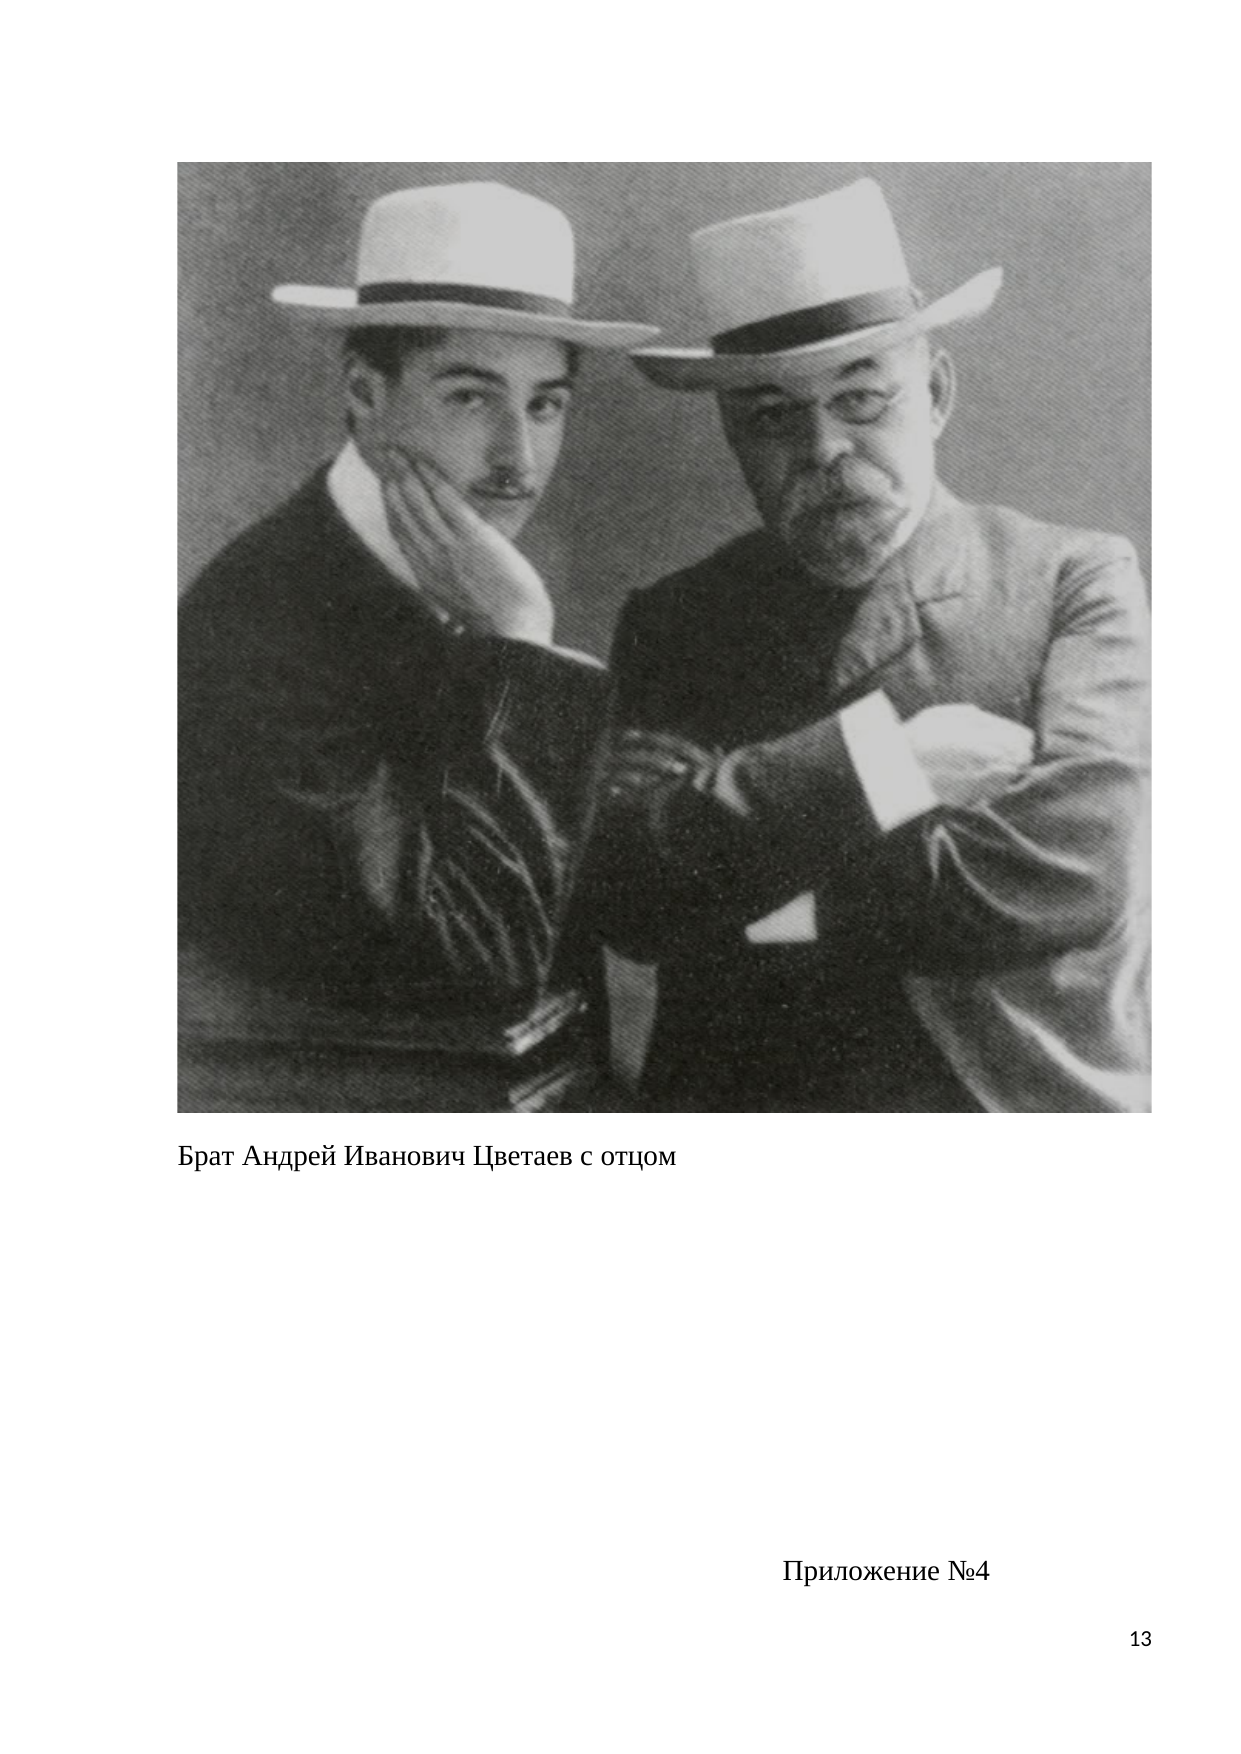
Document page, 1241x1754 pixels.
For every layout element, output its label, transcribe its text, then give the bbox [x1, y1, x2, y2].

picture [177, 162, 1152, 1113]
text Приложение №4 [177, 1553, 1152, 1587]
text Брат Андрей Иванович Цветаев с отцом [177, 1138, 1152, 1171]
